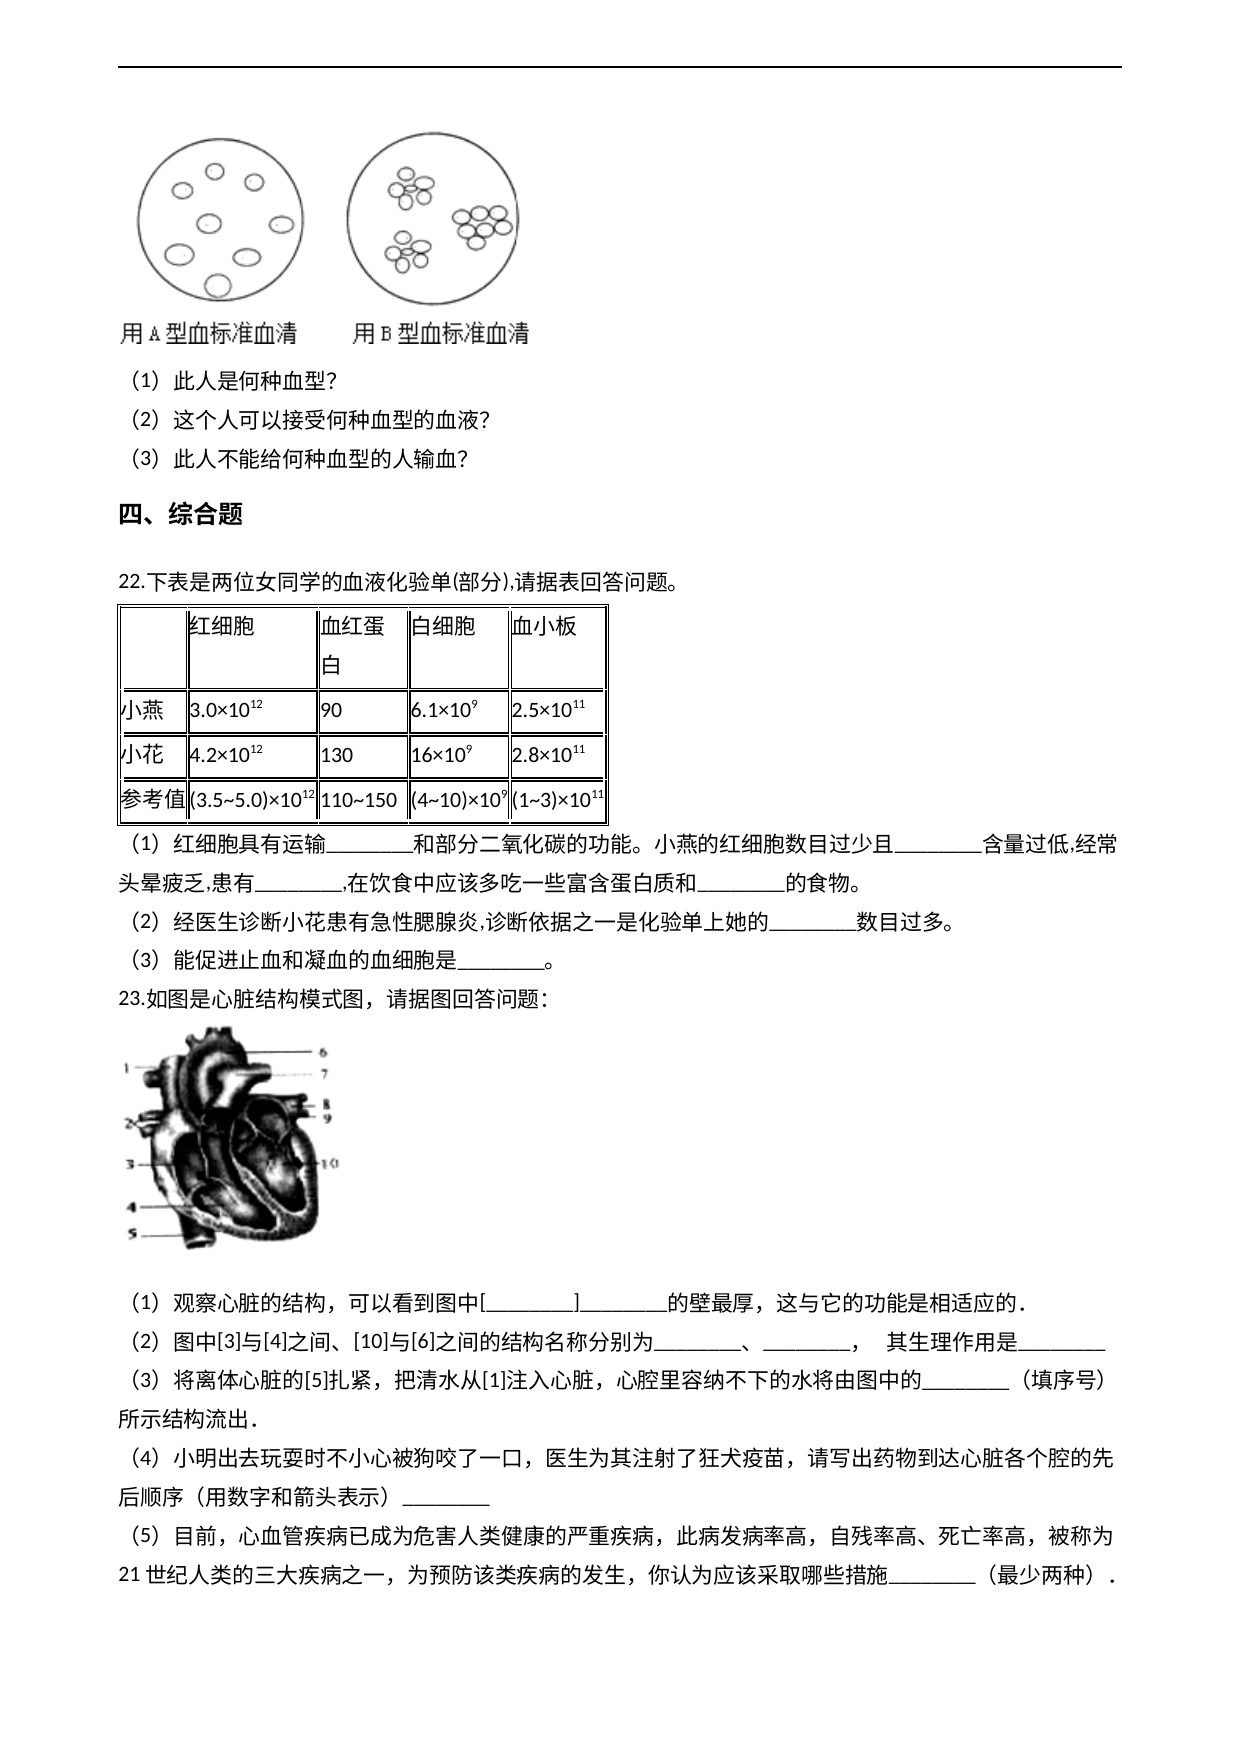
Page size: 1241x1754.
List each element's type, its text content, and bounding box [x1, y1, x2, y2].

table_cell 4.2×1012 [190, 737, 316, 777]
picture [118, 129, 529, 344]
picture [118, 1020, 344, 1256]
table_cell (4~10)×109 [409, 777, 510, 822]
table_cell 16×109 [411, 737, 508, 777]
table_cell 2.8×1011 [510, 732, 607, 777]
table_cell 110~150 [318, 777, 409, 822]
text （3）将离体心脏的[5]扎紧，把清水从[1]注入心脏，心腔里容纳不下的水将由图中的________（填序号）所示结构流出． [118, 1363, 1122, 1434]
table_cell (3.5~5.0)×1012 [188, 782, 318, 822]
table_header [119, 605, 188, 687]
text 四、综合题 [118, 480, 1122, 545]
table_cell 小花 [119, 732, 188, 777]
text （1）观察心脏的结构，可以看到图中[________]________的壁最厚，这与它的功能是相适应的． [118, 1286, 1122, 1318]
text 23.如图是心脏结构模式图，请据图回答问题： [118, 982, 1122, 1014]
table_cell 小燕 [119, 688, 188, 732]
text （2）经医生诊断小花患有急性腮腺炎,诊断依据之一是化验单上她的________数目过多。 [118, 904, 1122, 937]
text （2）图中[3]与[4]之间、[10]与[6]之间的结构名称分别为________、________， 其生理作用是________ [118, 1324, 1122, 1357]
text （4）小明出去玩耍时不小心被狗咬了一口，医生为其注射了狂犬疫苗，请写出药物到达心脏各个腔的先后顺序（用数字和箭头表示）________ [118, 1441, 1122, 1512]
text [118, 129, 1122, 474]
table_header 红细胞 [188, 608, 318, 687]
table_header 血小板 [510, 608, 605, 687]
table_cell (1~3)×1011 [510, 777, 607, 822]
table_cell 3.0×1012 [190, 692, 316, 732]
table_header 血红蛋白 [318, 605, 409, 687]
table_cell 90 [320, 692, 407, 732]
table_cell 6.1×109 [411, 692, 508, 732]
table_cell 130 [320, 737, 407, 777]
text 22.下表是两位女同学的血液化验单(部分),请据表回答问题。 [118, 565, 1122, 597]
text （1）红细胞具有运输________和部分二氧化碳的功能。小燕的红细胞数目过少且________含量过低,经常头晕疲乏,患有________,在饮食中应该多吃一些富含蛋白质和________的食物。 [118, 826, 1122, 898]
text （5）目前，心血管疾病已成为危害人类健康的严重疾病，此病发病率高，自残率高、死亡率高，被称为21世纪人类的三大疾病之一，为预防该类疾病的发生，你认为应该采取哪些措施________（最少两种）． [118, 1518, 1122, 1590]
text （3）能促进止血和凝血的血细胞是________。 [118, 943, 1122, 975]
table_cell 参考值 [119, 777, 188, 822]
table_header 白细胞 [409, 605, 510, 687]
table_cell 2.5×1011 [510, 688, 607, 732]
